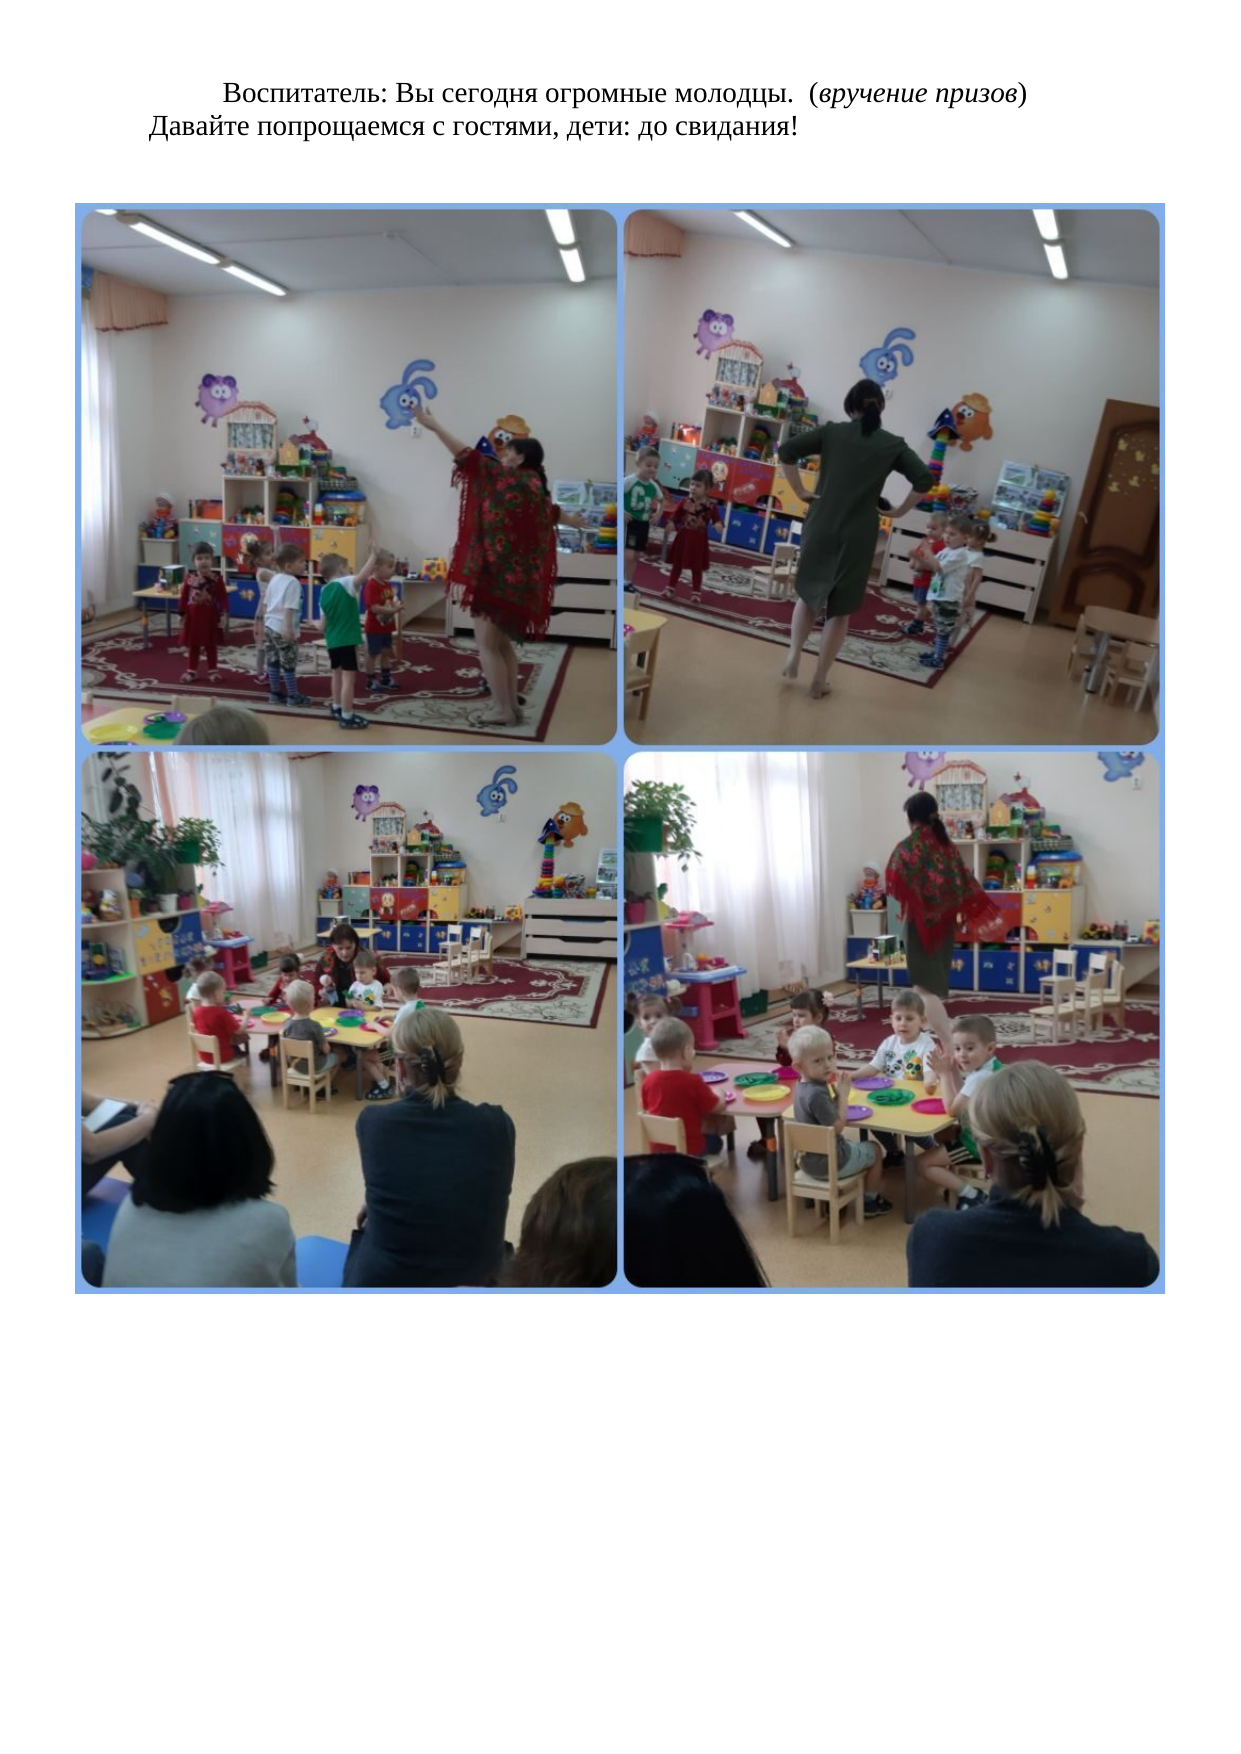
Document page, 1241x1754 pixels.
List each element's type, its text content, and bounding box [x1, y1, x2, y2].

picture [75, 203, 1166, 1294]
text Давайте попрощаемся с гостями, дети: до свидания! [75, 108, 1165, 142]
text Воспитатель: Вы сегодня огромные молодцы. (вручение призов) [75, 75, 1165, 108]
